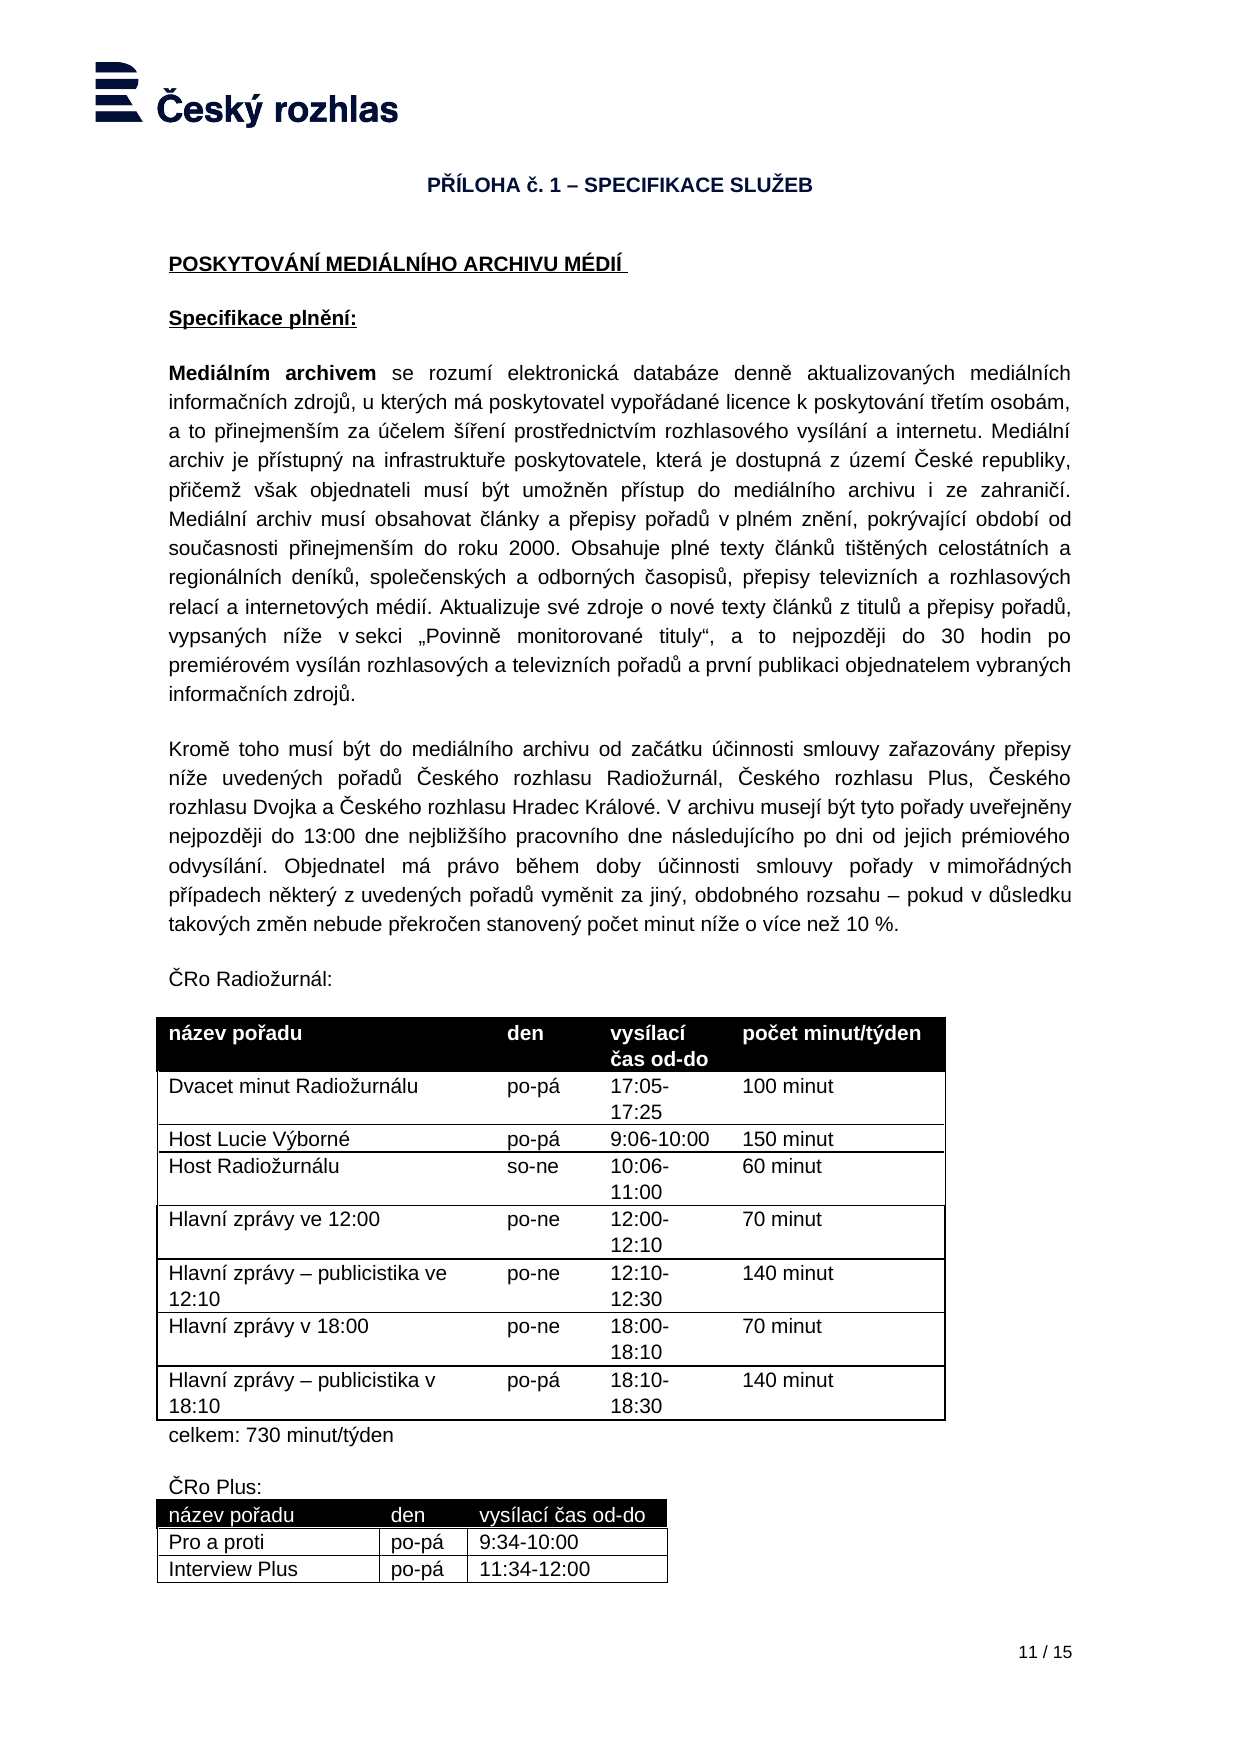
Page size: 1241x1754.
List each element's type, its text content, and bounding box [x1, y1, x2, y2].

text celkem: 730 minut/týden [168, 1421, 1072, 1447]
table_cell po-ne [496, 1313, 599, 1365]
table_cell 18:10-18:30 [599, 1367, 731, 1419]
table_cell 70 minut [731, 1313, 944, 1365]
text ČRo Radiožurnál: [168, 963, 1072, 992]
table_header vysílací čas od-do [468, 1501, 667, 1527]
table_cell po-ne [496, 1260, 599, 1312]
table_header den [496, 1019, 599, 1071]
table_cell 12:10-12:30 [599, 1260, 731, 1312]
table_cell 11:34-12:00 [468, 1556, 667, 1582]
text ČRo Plus: [168, 1473, 1072, 1499]
table_cell 10:06-11:00 [599, 1153, 731, 1204]
table_cell 9:06-10:00 [599, 1125, 731, 1151]
table_cell 60 minut [731, 1151, 945, 1204]
table_cell 140 minut [731, 1367, 944, 1419]
table_cell po-ne [496, 1206, 599, 1258]
table_cell po-pá [380, 1529, 467, 1554]
table_cell Hlavní zprávy – publicistika v 18:10 [158, 1367, 496, 1419]
table_header název pořadu [158, 1019, 496, 1071]
picture [95, 62, 398, 128]
table_cell 100 minut [731, 1072, 945, 1124]
table_header název pořadu [158, 1501, 379, 1527]
text Specifikace plnění: [168, 302, 1072, 332]
table_cell so-ne [496, 1153, 599, 1204]
table_header počet minut/týden [731, 1019, 944, 1071]
table_cell 12:00-12:10 [599, 1206, 731, 1258]
table_cell Interview Plus [158, 1556, 379, 1582]
text POSKYTOVÁNÍ MEDIÁLNÍHO ARCHIVU MÉDIÍ [168, 250, 1072, 276]
table_cell Dvacet minut Radiožurnálu [158, 1072, 496, 1124]
table_cell 18:00-18:10 [599, 1313, 731, 1365]
table_cell Hlavní zprávy v 18:00 [158, 1313, 496, 1365]
table_header den [379, 1501, 468, 1527]
table_cell Hlavní zprávy ve 12:00 [158, 1206, 496, 1258]
table_cell 150 minut [731, 1124, 945, 1151]
table_cell 70 minut [731, 1206, 944, 1258]
table_cell Host Lucie Výborné [158, 1125, 496, 1151]
text Mediálním archivem se rozumí elektronická databáze denně aktualizovaných mediálních informačních zdrojů, u kterých má poskytovatel vypořádané licence k poskytování třetím osobám, a to přinejmenším za účelem šíření prostřednictvím rozhlasového vysílání a internetu. Mediální archiv je přístupný na infrastruktuře poskytovatele, která je dostupná z území České republiky, přičemž však objednateli musí být umožněn přístup do mediálního archivu i ze zahraničí. Mediální archiv musí obsahovat články a přepisy pořadů v plném znění, pokrývající období od současnosti přinejmenším do roku 2000. Obsahuje plné texty článků tištěných celostátních a regionálních deníků, společenských a odborných časopisů, přepisy televizních a rozhlasových relací a internetových médií. Aktualizuje své zdroje o nové texty článků z titulů a přepisy pořadů, vypsaných níže v sekci „Povinně monitorované tituly“, a to nejpozději do 30 hodin po premiérovém vysílán rozhlasových a televizních pořadů a první publikaci objednatelem vybraných informačních zdrojů. [168, 357, 1072, 708]
text Kromě toho musí být do mediálního archivu od začátku účinnosti smlouvy zařazovány přepisy níže uvedených pořadů Českého rozhlasu Radiožurnál, Českého rozhlasu Plus, Českého rozhlasu Dvojka a Českého rozhlasu Hradec Králové. V archivu musejí být tyto pořady uveřejněny nejpozději do 13:00 dne nejbližšího pracovního dne následujícího po dni od jejich prémiového odvysílání. Objednatel má právo během doby účinnosti smlouvy pořady v mimořádných případech některý z uvedených pořadů vyměnit za jiný, obdobného rozsahu – pokud v důsledku takových změn nebude překročen stanovený počet minut níže o více než 10 %. [168, 733, 1072, 938]
subtitle PŘÍLOHA č. 1 – SPECIFIKACE SLUŽEB [168, 172, 1072, 198]
table_cell 140 minut [731, 1260, 944, 1312]
table_cell po-pá [496, 1072, 599, 1124]
table_header vysílací čas od-do [599, 1019, 731, 1071]
table_cell Host Radiožurnálu [158, 1152, 496, 1204]
table_cell po-pá [496, 1367, 599, 1419]
table_cell Pro a proti [158, 1529, 379, 1554]
table_cell 9:34-10:00 [468, 1529, 667, 1554]
table_cell Hlavní zprávy – publicistika ve 12:10 [158, 1260, 496, 1312]
table_cell po-pá [380, 1556, 467, 1582]
table_cell 17:05-17:25 [599, 1072, 731, 1124]
table_cell po-pá [496, 1125, 599, 1151]
